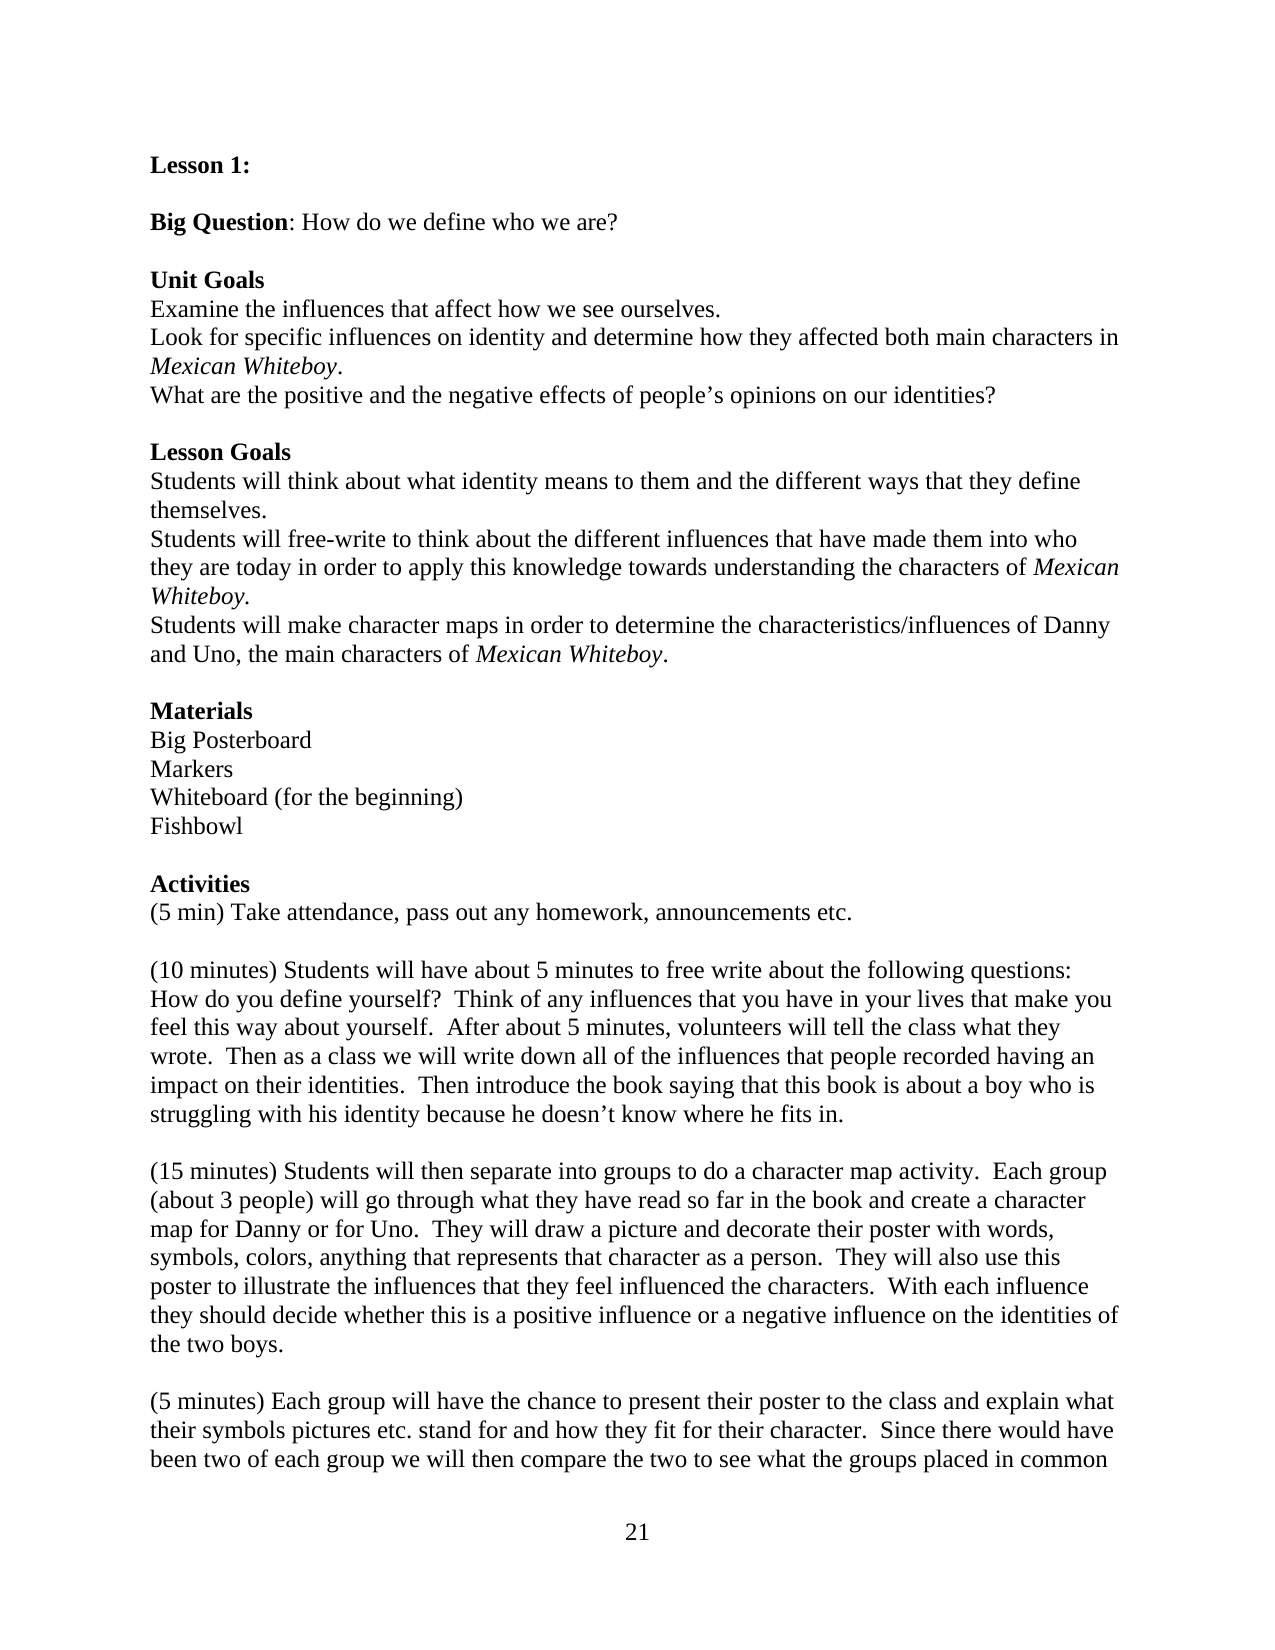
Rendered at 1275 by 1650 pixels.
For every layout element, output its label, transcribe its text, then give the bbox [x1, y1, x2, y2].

text Materials [150, 696, 1125, 725]
text Students will make character maps in order to determine the characteristics/influences of Danny and Uno, the main characters of Mexican Whiteboy. [150, 610, 1125, 667]
text Activities [150, 869, 1125, 897]
text Fishbowl [150, 811, 1125, 840]
text Whiteboard (for the beginning) [150, 782, 1125, 811]
text Examine the influences that affect how we see ourselves. [150, 294, 1125, 322]
text Big Posterboard [150, 725, 1125, 754]
text Students will free-write to think about the different influences that have made them into who they are today in order to apply this knowledge towards understanding the characters of Mexican Whiteboy. [150, 524, 1125, 610]
text Look for specific influences on identity and determine how they affected both main characters in Mexican Whiteboy. [150, 322, 1125, 380]
text What are the positive and the negative effects of people’s opinions on our identities? [150, 380, 1125, 409]
text (15 minutes) Students will then separate into groups to do a character map activity. Each group (about 3 people) will go through what they have read so far in the book and create a character map for Danny or for Uno. They will draw a picture and decorate their poster with words, symbols, colors, anything that represents that character as a person. They will also use this poster to illustrate the influences that they feel influenced the characters. With each influence they should decide whether this is a positive influence or a negative influence on the identities of the two boys. [150, 1156, 1125, 1357]
text (10 minutes) Students will have about 5 minutes to free write about the following questions: How do you define yourself? Think of any influences that you have in your lives that make you feel this way about yourself. After about 5 minutes, volunteers will tell the class what they wrote. Then as a class we will write down all of the influences that people recorded having an impact on their identities. Then introduce the book saying that this book is about a boy who is struggling with his identity because he doesn’t know where he fits in. [150, 955, 1125, 1127]
text Lesson 1: [150, 150, 1125, 179]
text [150, 1386, 1125, 1472]
text Students will think about what identity means to them and the different ways that they define themselves. [150, 466, 1125, 524]
text Markers [150, 754, 1125, 782]
text Lesson Goals [150, 437, 1125, 466]
text (5 min) Take attendance, pass out any homework, announcements etc. [150, 897, 1125, 926]
text Unit Goals [150, 265, 1125, 294]
text Big Question: How do we define who we are? [150, 207, 1125, 236]
